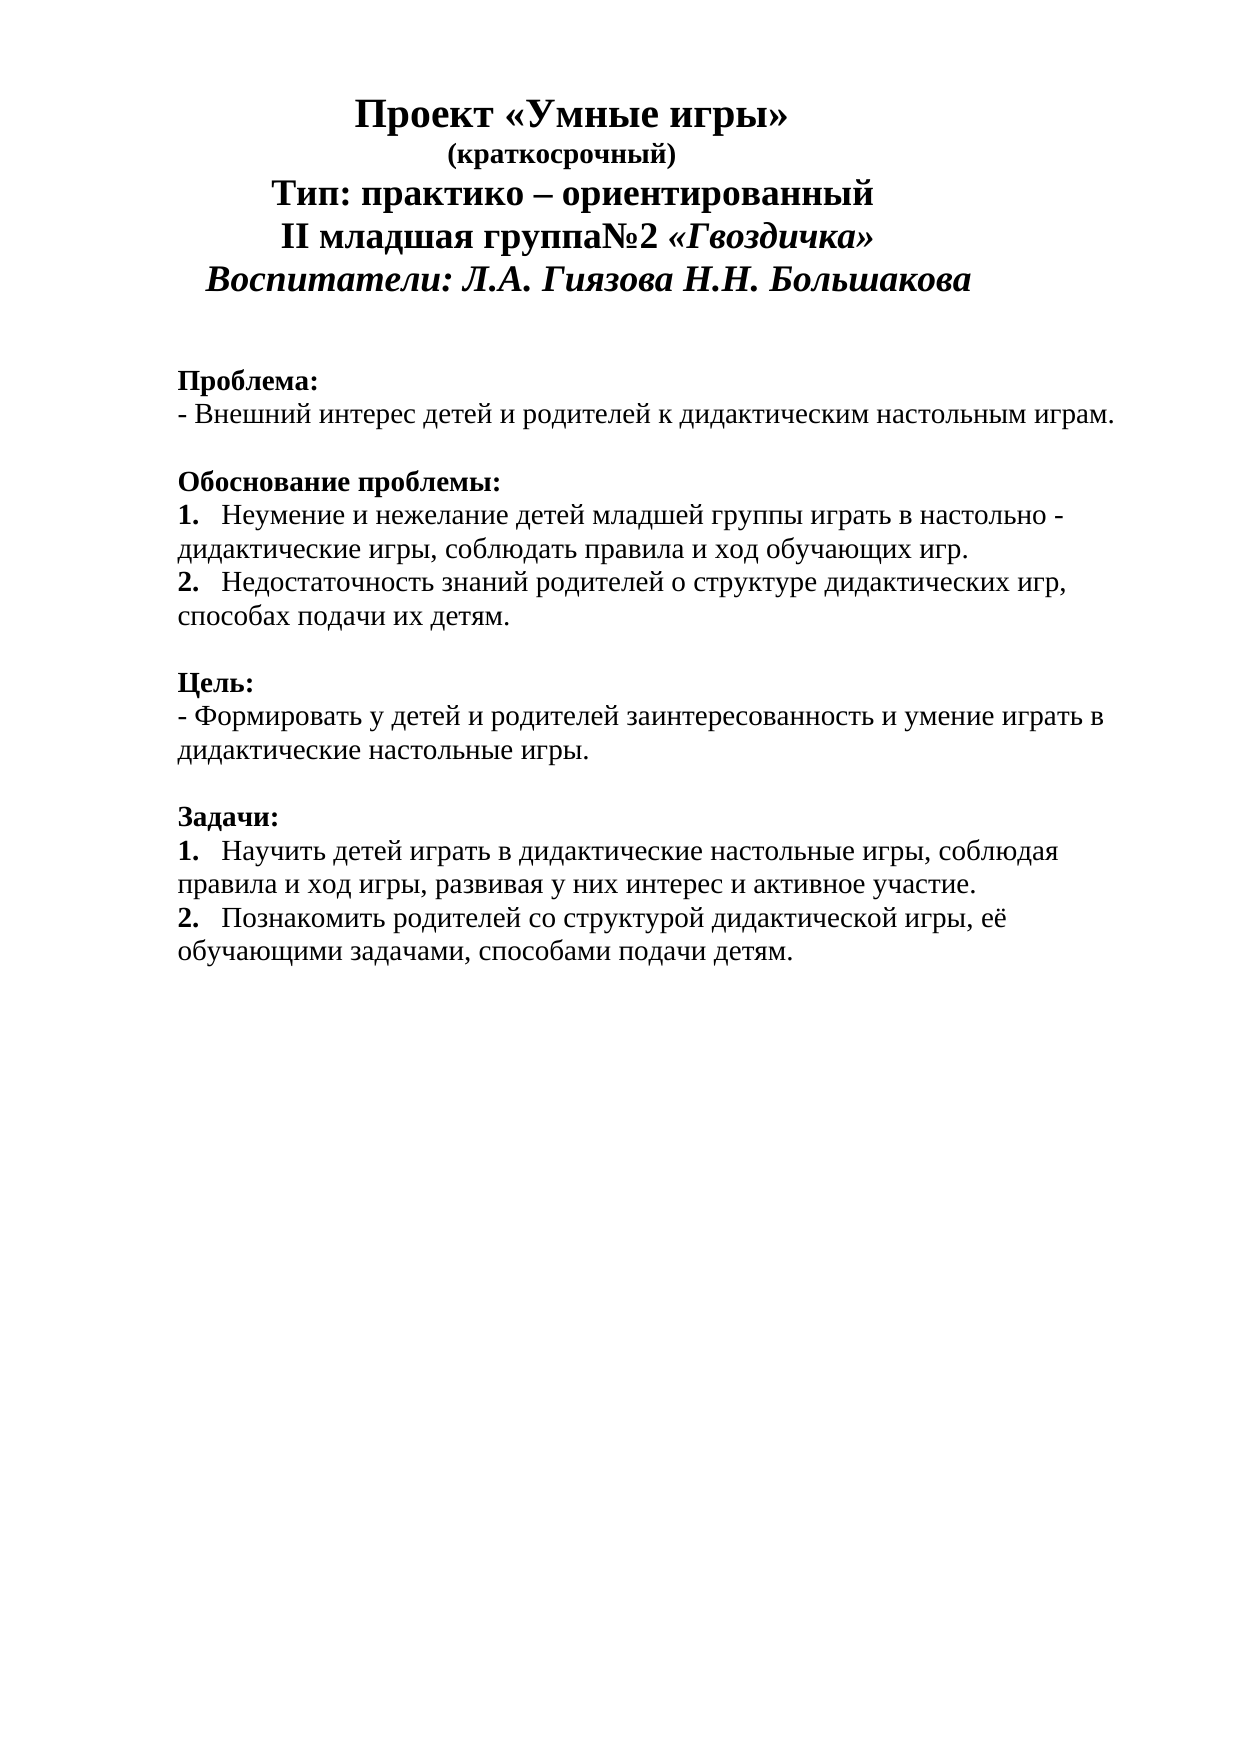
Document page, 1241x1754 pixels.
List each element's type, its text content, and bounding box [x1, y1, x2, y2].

text Воспитатели: Л.А. Гиязова Н.Н. Большакова [177, 256, 1152, 299]
text 2. Недостаточность знаний родителей о структуре дидактических игр, способах подачи их детям. [177, 564, 1152, 631]
text Цель: [177, 665, 1152, 698]
text - Формировать у детей и родителей заинтересованность и умение играть в дидактические настольные игры. [177, 698, 1152, 766]
text Задачи: [177, 799, 1152, 833]
text (краткосрочный) [177, 137, 1152, 170]
text Тип: практико – ориентированный [177, 170, 1152, 213]
text 1. Неумение и нежелание детей младшей группы играть в настольно - дидактические игры, соблюдать правила и ход обучающих игр. [177, 497, 1152, 564]
text - Внешний интерес детей и родителей к дидактическим настольным играм. [177, 397, 1152, 430]
text 2. Познакомить родителей со структурой дидактической игры, её обучающими задачами, способами подачи детям. [177, 900, 1152, 967]
text Проблема: [177, 363, 1152, 397]
text 1. Научить детей играть в дидактические настольные игры, соблюдая правила и ход игры, развивая у них интерес и активное участие. [177, 833, 1152, 900]
text Проект «Умные игры» [177, 89, 1152, 137]
text II младшая группа№2 «Гвоздичка» [177, 213, 1152, 256]
text Обоснование проблемы: [177, 464, 1152, 497]
